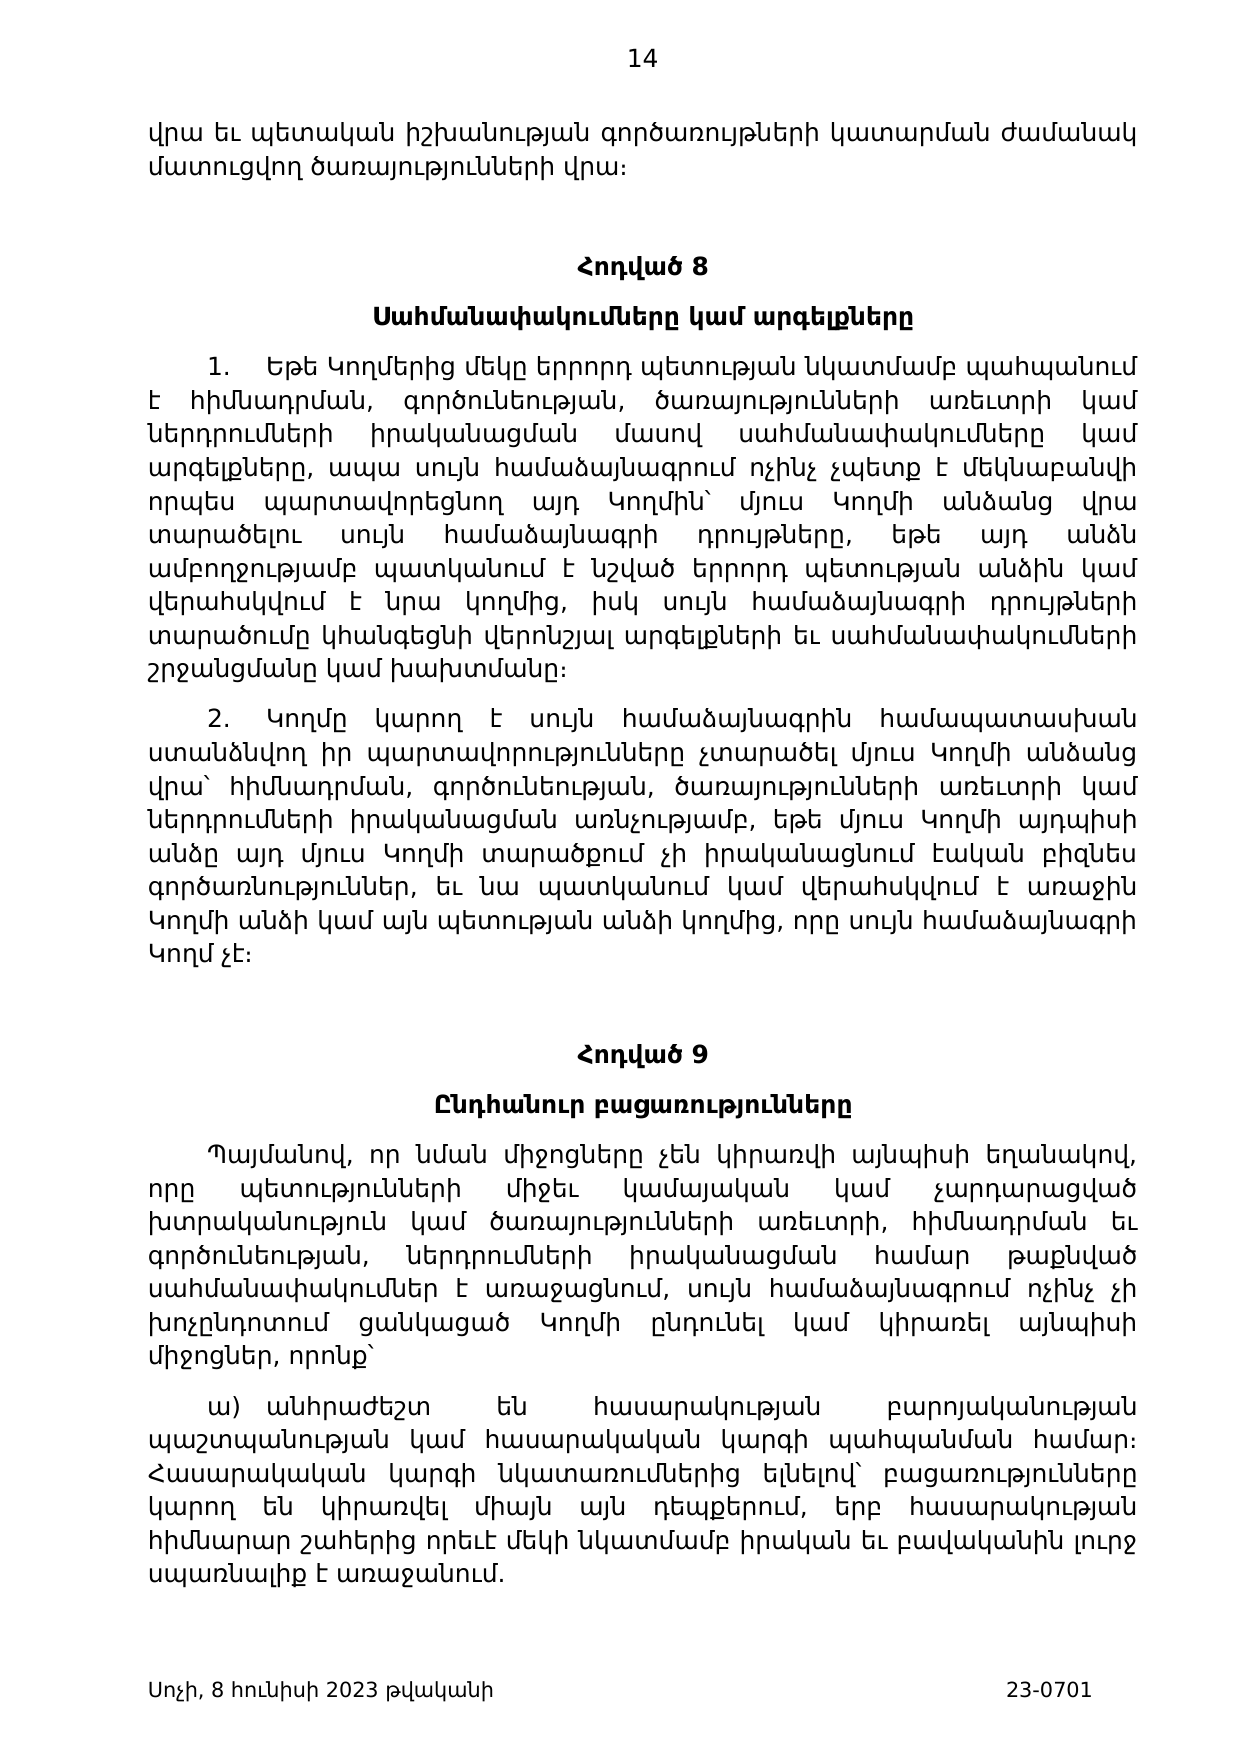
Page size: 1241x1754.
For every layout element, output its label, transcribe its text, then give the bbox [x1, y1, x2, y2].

text Հոդված 9 [148, 1040, 1138, 1069]
text 1. Եթե Կողմերից մեկը երրորդ պետության նկատմամբ պահպանում է հիմնադրման, գործունեության, ծառայությունների առեւտրի կամ ներդրումների իրականացման մասով սահմանափակումները կամ արգելքները, ապա սույն համաձայնագրում ոչինչ չպետք է մեկնաբանվի որպես պարտավորեցնող այդ Կողմին՝ մյուս Կողմի անձանց վրա տարածելու սույն համաձայնագրի դրույթները, եթե այդ անձն ամբողջությամբ պատկանում է նշված երրորդ պետության անձին կամ վերահսկվում է նրա կողմից, իսկ սույն համաձայնագրի դրույթների տարածումը կհանգեցնի վերոնշյալ արգելքների եւ սահմանափակումների շրջանցմանը կամ խախտմանը։ [148, 352, 1138, 683]
text Սահմանափակումները կամ արգելքները [148, 302, 1138, 331]
text Պայմանով, որ նման միջոցները չեն կիրառվի այնպիսի եղանակով, որը պետությունների միջեւ կամայական կամ չարդարացված խտրականություն կամ ծառայությունների առեւտրի, հիմնադրման եւ գործունեության, ներդրումների իրականացման համար թաքնված սահմանափակումներ է առաջացնում, սույն համաձայնագրում ոչինչ չի խոչընդոտում ցանկացած Կողմի ընդունել կամ կիրառել այնպիսի միջոցներ, որոնք՝ [148, 1140, 1138, 1371]
text Հոդված 8 [148, 252, 1138, 281]
text 2. Կողմը կարող է սույն համաձայնագրին համապատասխան ստանձնվող իր պարտավորությունները չտարածել մյուս Կողմի անձանց վրա՝ հիմնադրման, գործունեության, ծառայությունների առեւտրի կամ ներդրումների իրականացման առնչությամբ, եթե մյուս Կողմի այդպիսի անձը այդ մյուս Կողմի տարածքում չի իրականացնում էական բիզնես գործառնություններ, եւ նա պատկանում կամ վերահսկվում է առաջին Կողմի անձի կամ այն պետության անձի կողմից, որը սույն համաձայնագրի Կողմ չէ։ [148, 704, 1138, 968]
text Ընդհանուր բացառությունները [148, 1090, 1138, 1119]
text ա) անհրաժեշտ են հասարակության բարոյականության պաշտպանության կամ հասարակական կարգի պահպանման համար։ Հասարակական կարգի նկատառումներից ելնելով՝ բացառությունները կարող են կիրառվել միայն այն դեպքերում, երբ հասարակության հիմնարար շահերից որեւէ մեկի նկատմամբ իրական եւ բավականին լուրջ սպառնալիք է առաջանում. [148, 1392, 1138, 1588]
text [148, 118, 1138, 181]
